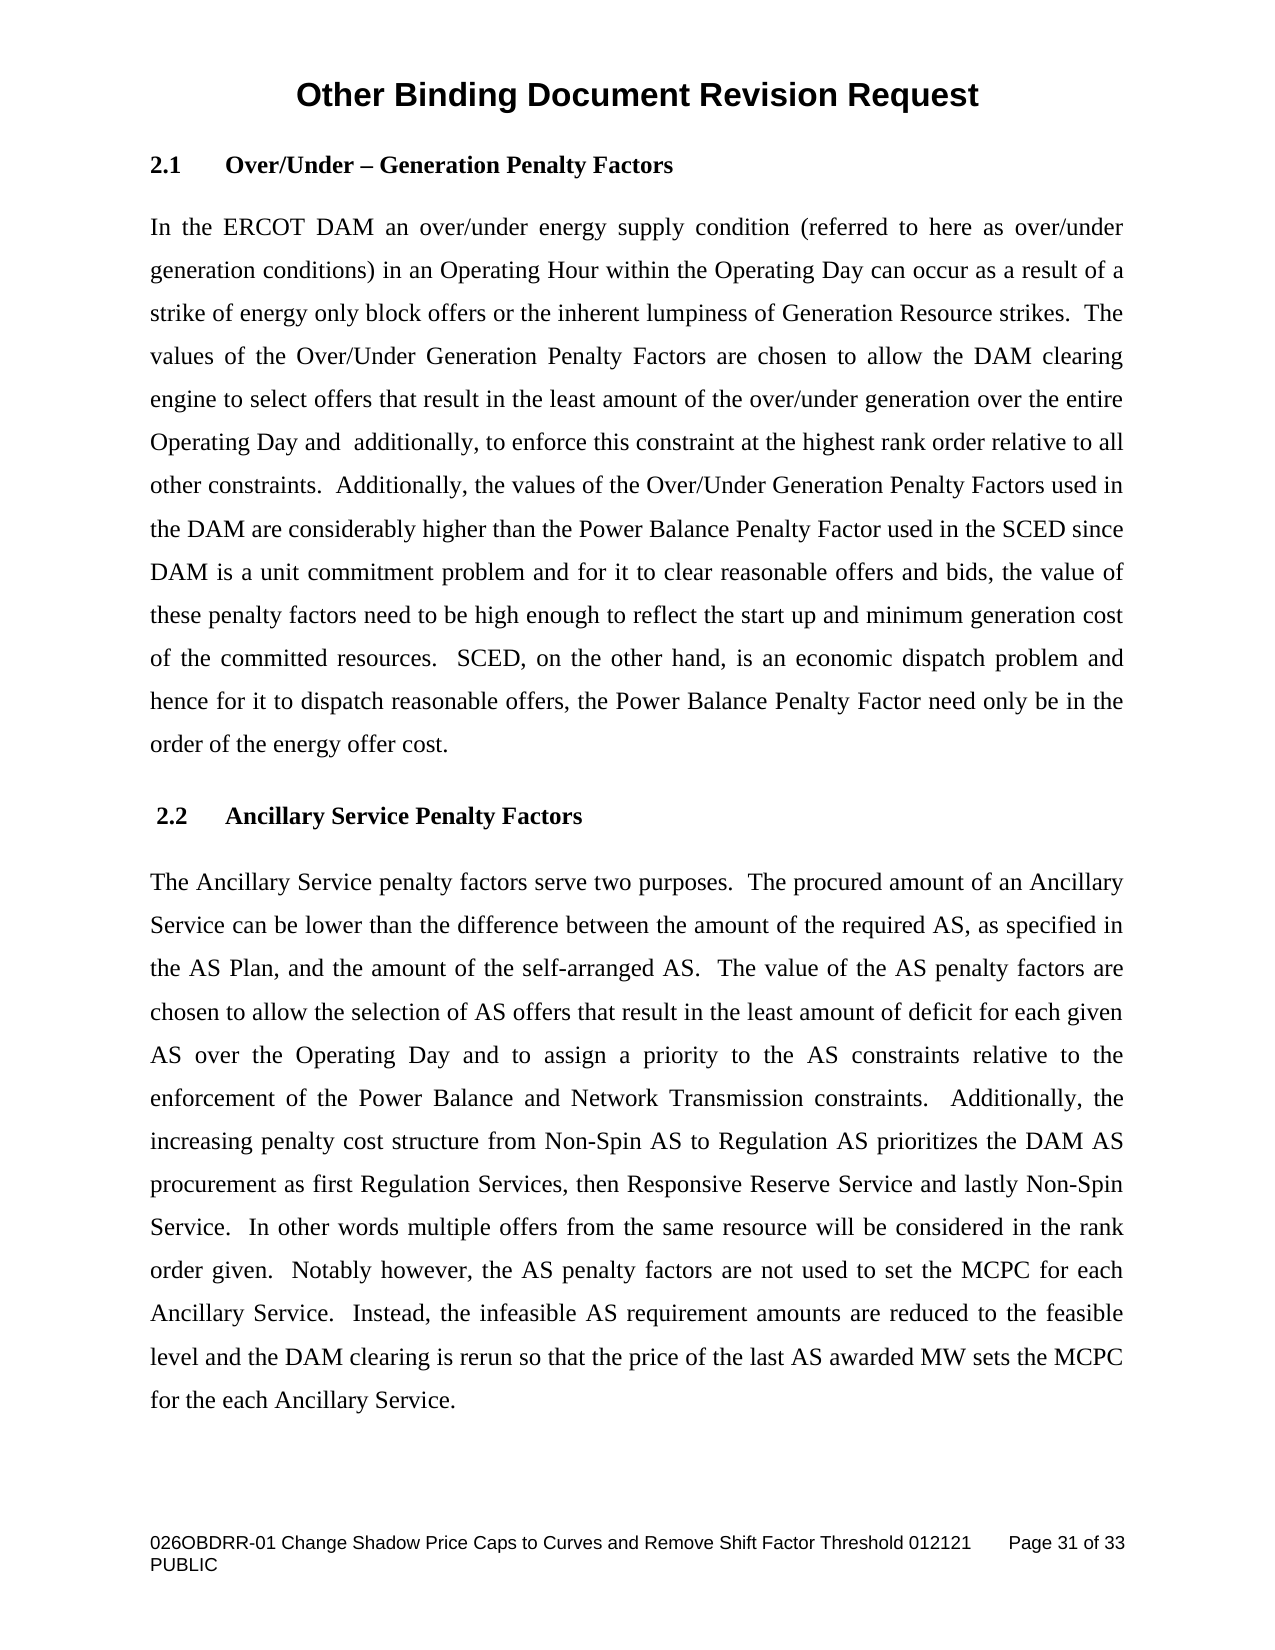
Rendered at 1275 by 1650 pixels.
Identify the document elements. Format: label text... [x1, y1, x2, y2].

text 2.2 Ancillary Service Penalty Factors [150, 801, 1125, 830]
text 2.1 Over/Under – Generation Penalty Factors [150, 150, 1125, 179]
text In the ERCOT DAM an over/under energy supply condition (referred to here as over/under generation conditions) in an Operating Hour within the Operating Day can occur as a result of a strike of energy only block offers or the inherent lumpiness of Generation Resource strikes. The values of the Over/Under Generation Penalty Factors are chosen to allow the DAM clearing engine to select offers that result in the least amount of the over/under generation over the entire Operating Day and additionally, to enforce this constraint at the highest rank order relative to all other constraints. Additionally, the values of the Over/Under Generation Penalty Factors used in the DAM are considerably higher than the Power Balance Penalty Factor used in the SCED since DAM is a unit commitment problem and for it to clear reasonable offers and bids, the value of these penalty factors need to be high enough to reflect the start up and minimum generation cost of the committed resources. SCED, on the other hand, is an economic dispatch problem and hence for it to dispatch reasonable offers, the Power Balance Penalty Factor need only be in the order of the energy offer cost. [150, 212, 1125, 758]
text The Ancillary Service penalty factors serve two purposes. The procured amount of an Ancillary Service can be lower than the difference between the amount of the required AS, as specified in the AS Plan, and the amount of the self-arranged AS. The value of the AS penalty factors are chosen to allow the selection of AS offers that result in the least amount of deficit for each given AS over the Operating Day and to assign a priority to the AS constraints relative to the enforcement of the Power Balance and Network Transmission constraints. Additionally, the increasing penalty cost structure from Non-Spin AS to Regulation AS prioritizes the DAM AS procurement as first Regulation Services, then Responsive Reserve Service and lastly Non-Spin Service. In other words multiple offers from the same resource will be considered in the rank order given. Notably however, the AS penalty factors are not used to set the MCPC for each Ancillary Service. Instead, the infeasible AS requirement amounts are reduced to the feasible level and the DAM clearing is rerun so that the price of the last AS awarded MW sets the MCPC for the each Ancillary Service. [150, 867, 1125, 1413]
